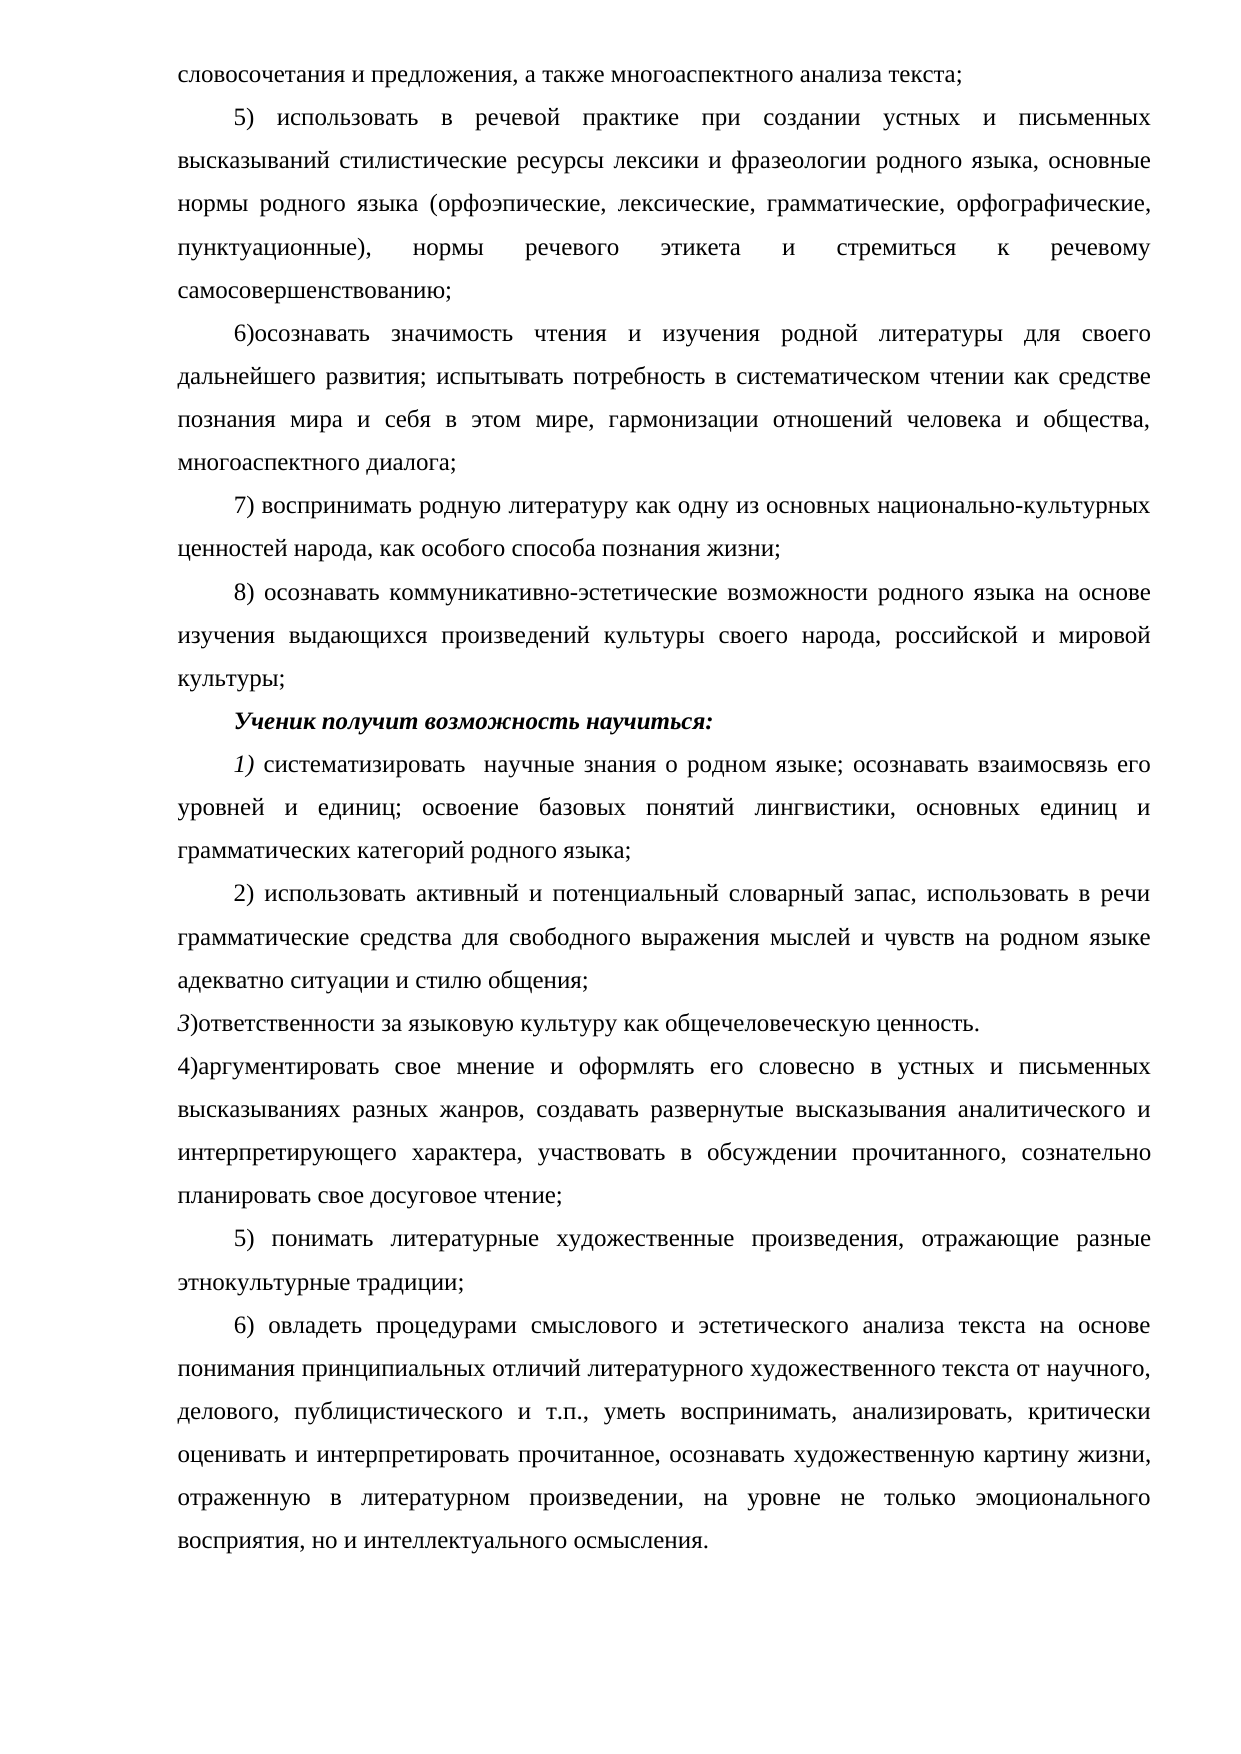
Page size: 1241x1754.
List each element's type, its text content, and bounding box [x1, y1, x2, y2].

text 5) использовать в речевой практике при создании устных и письменных высказываний стилистические ресурсы лексики и фразеологии родного языка, основные нормы родного языка (орфоэпические, лексические, грамматические, орфографические, пунктуационные), нормы речевого этикета и стремиться к речевому самосовершенствованию; [177, 102, 1152, 303]
text 7) воспринимать родную литературу как одну из основных национально-культурных ценностей народа, как особого способа познания жизни; [177, 490, 1152, 562]
text 4)аргументировать свое мнение и оформлять его словесно в устных и письменных высказываниях разных жанров, создавать развернутые высказывания аналитического и интерпретирующего характера, участвовать в обсуждении прочитанного, сознательно планировать свое досуговое чтение; [177, 1051, 1152, 1209]
text 6) овладеть процедурами смыслового и эстетического анализа текста на основе понимания принципиальных отличий литературного художественного текста от научного, делового, публицистического и т.п., уметь воспринимать, анализировать, критически оценивать и интерпретировать прочитанное, осознавать художественную картину жизни, отраженную в литературном произведении, на уровне не только эмоционального восприятия, но и интеллектуального осмысления. [177, 1310, 1152, 1554]
text Ученик получит возможность научиться: [177, 706, 1152, 735]
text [177, 59, 1152, 88]
text 6)осознавать значимость чтения и изучения родной литературы для своего дальнейшего развития; испытывать потребность в систематическом чтении как средстве познания мира и себя в этом мире, гармонизации отношений человека и общества, многоаспектного диалога; [177, 318, 1152, 476]
text 5) понимать литературные художественные произведения, отражающие разные этнокультурные традиции; [177, 1223, 1152, 1295]
text 3)ответственности за языковую культуру как общечеловеческую ценность. [177, 1008, 1152, 1037]
text 2) использовать активный и потенциальный словарный запас, использовать в речи грамматические средства для свободного выражения мыслей и чувств на родном языке адекватно ситуации и стилю общения; [177, 878, 1152, 993]
text 8) осознавать коммуникативно-эстетические возможности родного языка на основе изучения выдающихся произведений культуры своего народа, российской и мировой культуры; [177, 577, 1152, 692]
text 1) систематизировать научные знания о родном языке; осознавать взаимосвязь его уровней и единиц; освоение базовых понятий лингвистики, основных единиц и грамматических категорий родного языка; [177, 749, 1152, 864]
